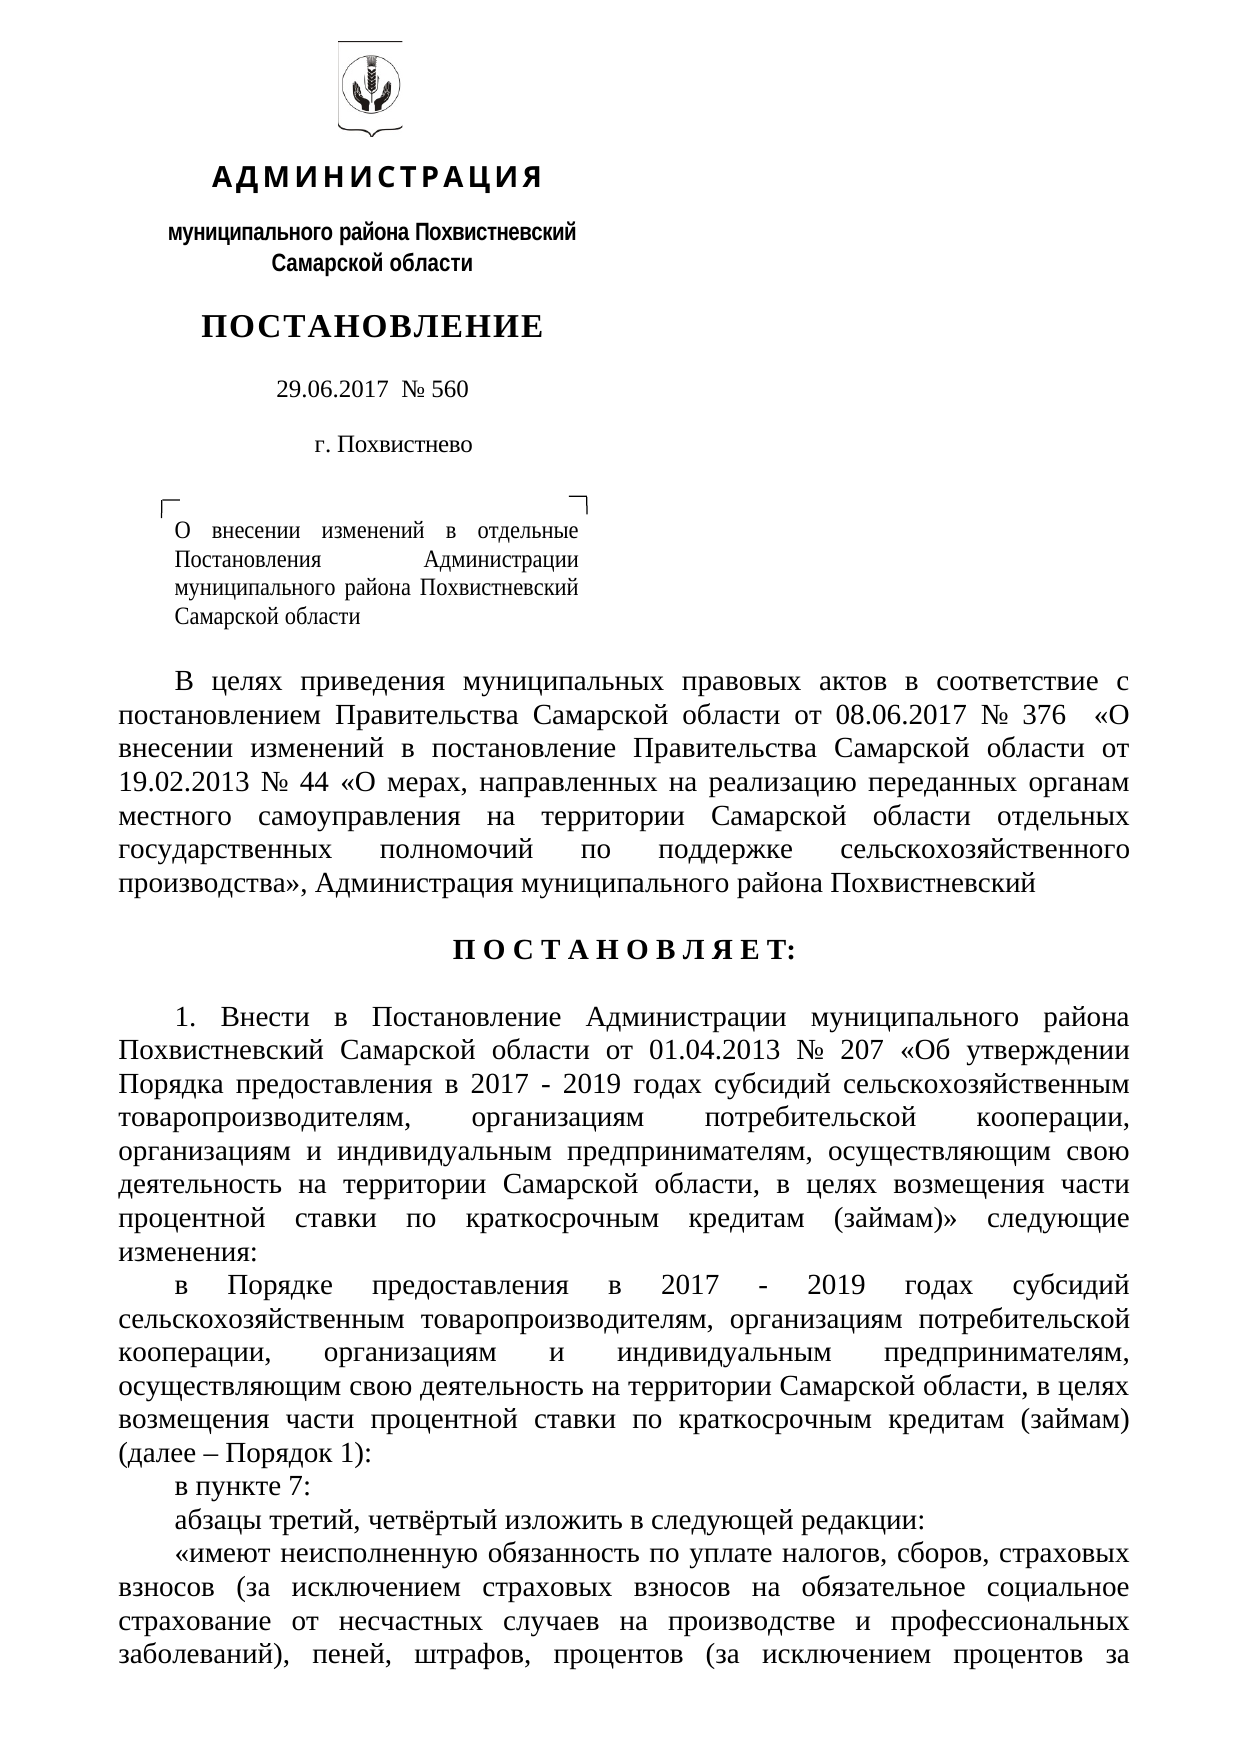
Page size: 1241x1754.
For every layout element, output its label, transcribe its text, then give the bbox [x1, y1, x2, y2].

text В целях приведения муниципальных правовых актов в соответствие с постановлением Правительства Самарской области от 08.06.2017 № 376 «О внесении изменений в постановление Правительства Самарской области от 19.02.2013 № 44 «О мерах, направленных на реализацию переданных органам местного самоуправления на территории Самарской области отдельных государственных полномочий по поддержке сельскохозяйственного производства», Администрация муниципального района Похвистневский [118, 663, 1131, 898]
text абзацы третий, четвёртый изложить в следующей редакции: [118, 1502, 1131, 1536]
picture [336, 41, 402, 135]
text О внесении изменений в отдельные Постановления Администрации муниципального района Похвистневский Самарской области [174, 515, 579, 630]
text П О С Т А Н О В Л Я Е Т: [118, 932, 1131, 965]
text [118, 1536, 1131, 1670]
text в Порядке предоставления в 2017 - 2019 годах субсидий сельскохозяйственным товаропроизводителям, организациям потребительской кооперации, организациям и индивидуальным предпринимателям, осуществляющим свою деятельность на территории Самарской области, в целях возмещения части процентной ставки по краткосрочным кредитам (займам) (далее – Порядок 1): [118, 1267, 1131, 1468]
text 1. Внести в Постановление Администрации муниципального района Похвистневский Самарской области от 01.04.2013 № 207 «Об утверждении Порядка предоставления в 2017 - 2019 годах субсидий сельскохозяйственным товаропроизводителям, организациям потребительской кооперации, организациям и индивидуальным предпринимателям, осуществляющим свою деятельность на территории Самарской области, в целях возмещения части процентной ставки по краткосрочным кредитам (займам)» следующие изменения: [118, 999, 1131, 1267]
text в пункте 7: [118, 1468, 1131, 1502]
table_header АДМИНИСТРАЦИЯ муниципального района Похвистневский Самарской области ПОСТАНОВЛЕНИЕ 29.06.2017 № 560 г. Похвистнево [137, 37, 607, 515]
